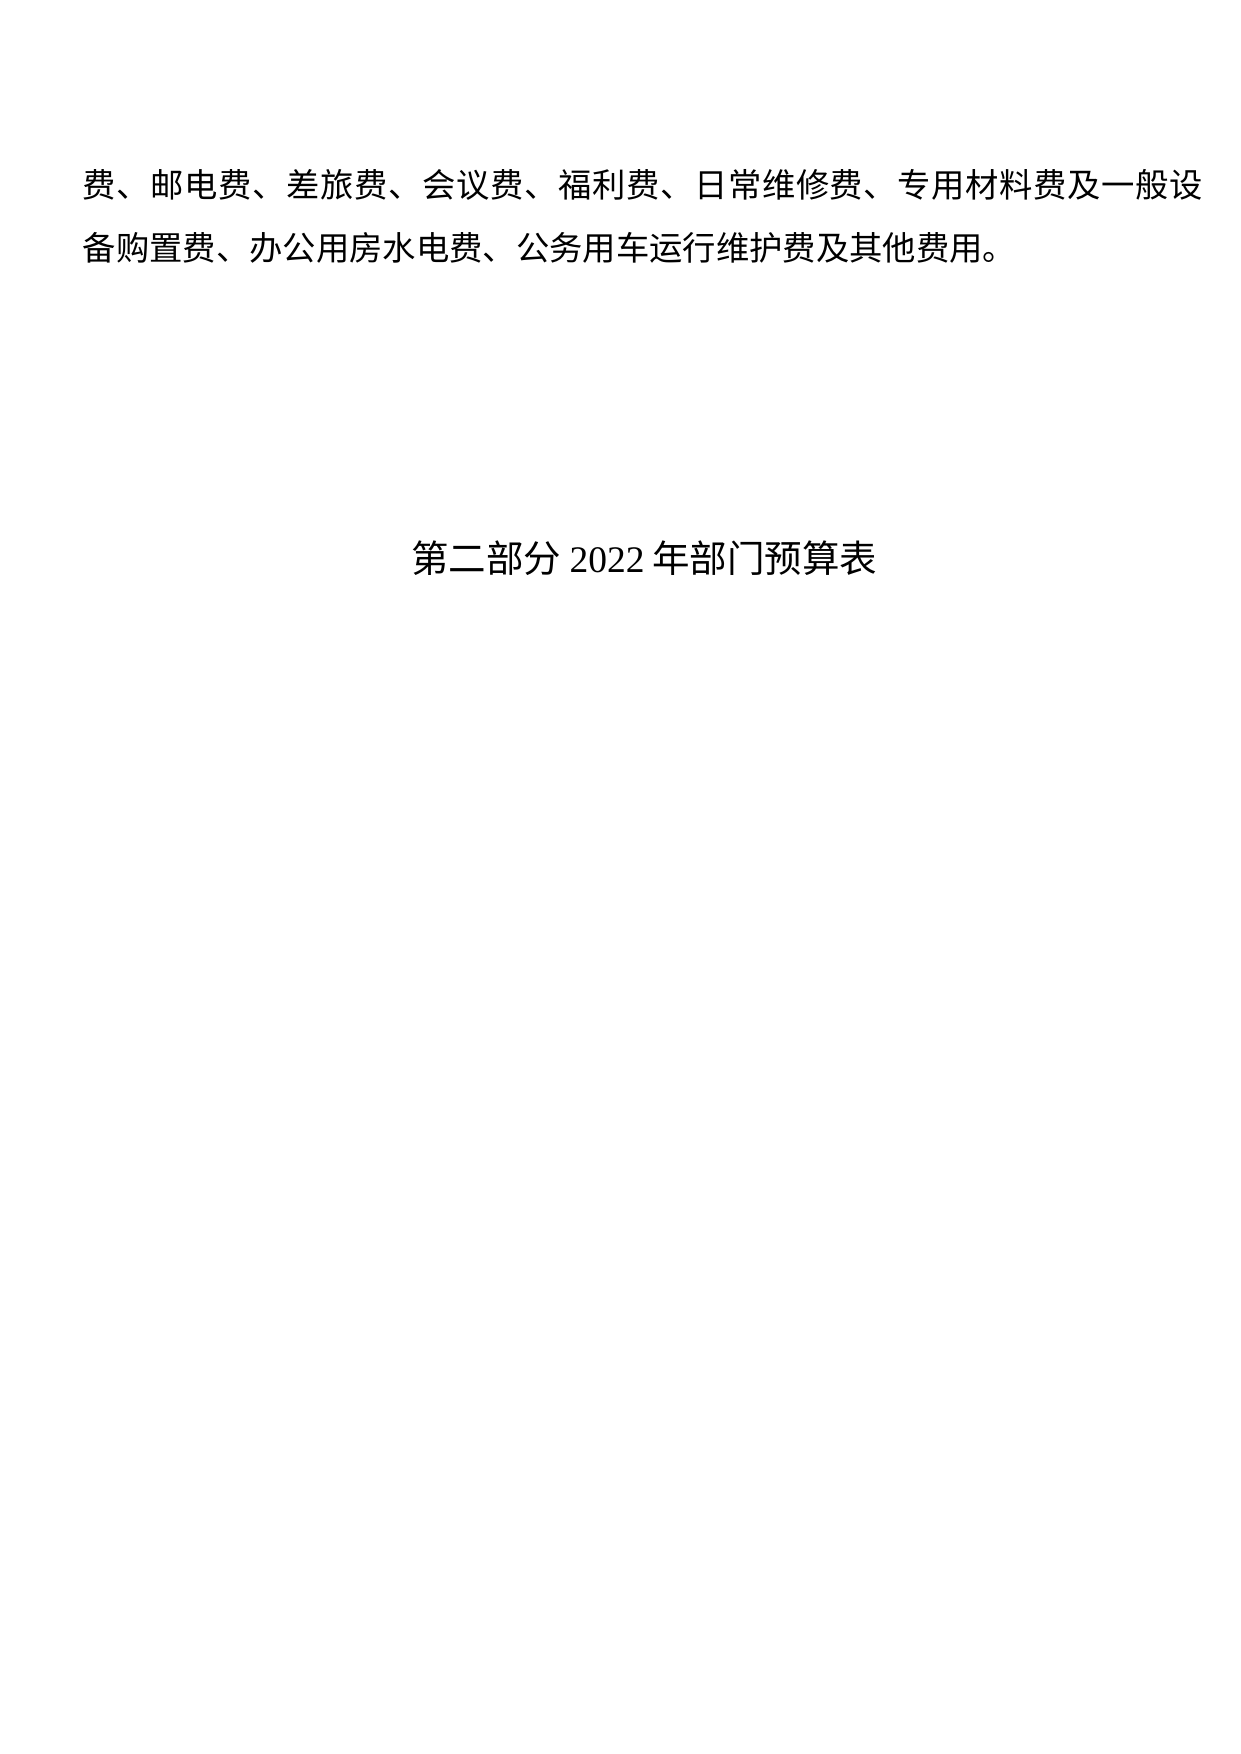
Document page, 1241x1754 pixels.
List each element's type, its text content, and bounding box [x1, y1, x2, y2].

text 第二部分 2022年部门预算表 [83, 523, 1205, 585]
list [83, 148, 1205, 273]
